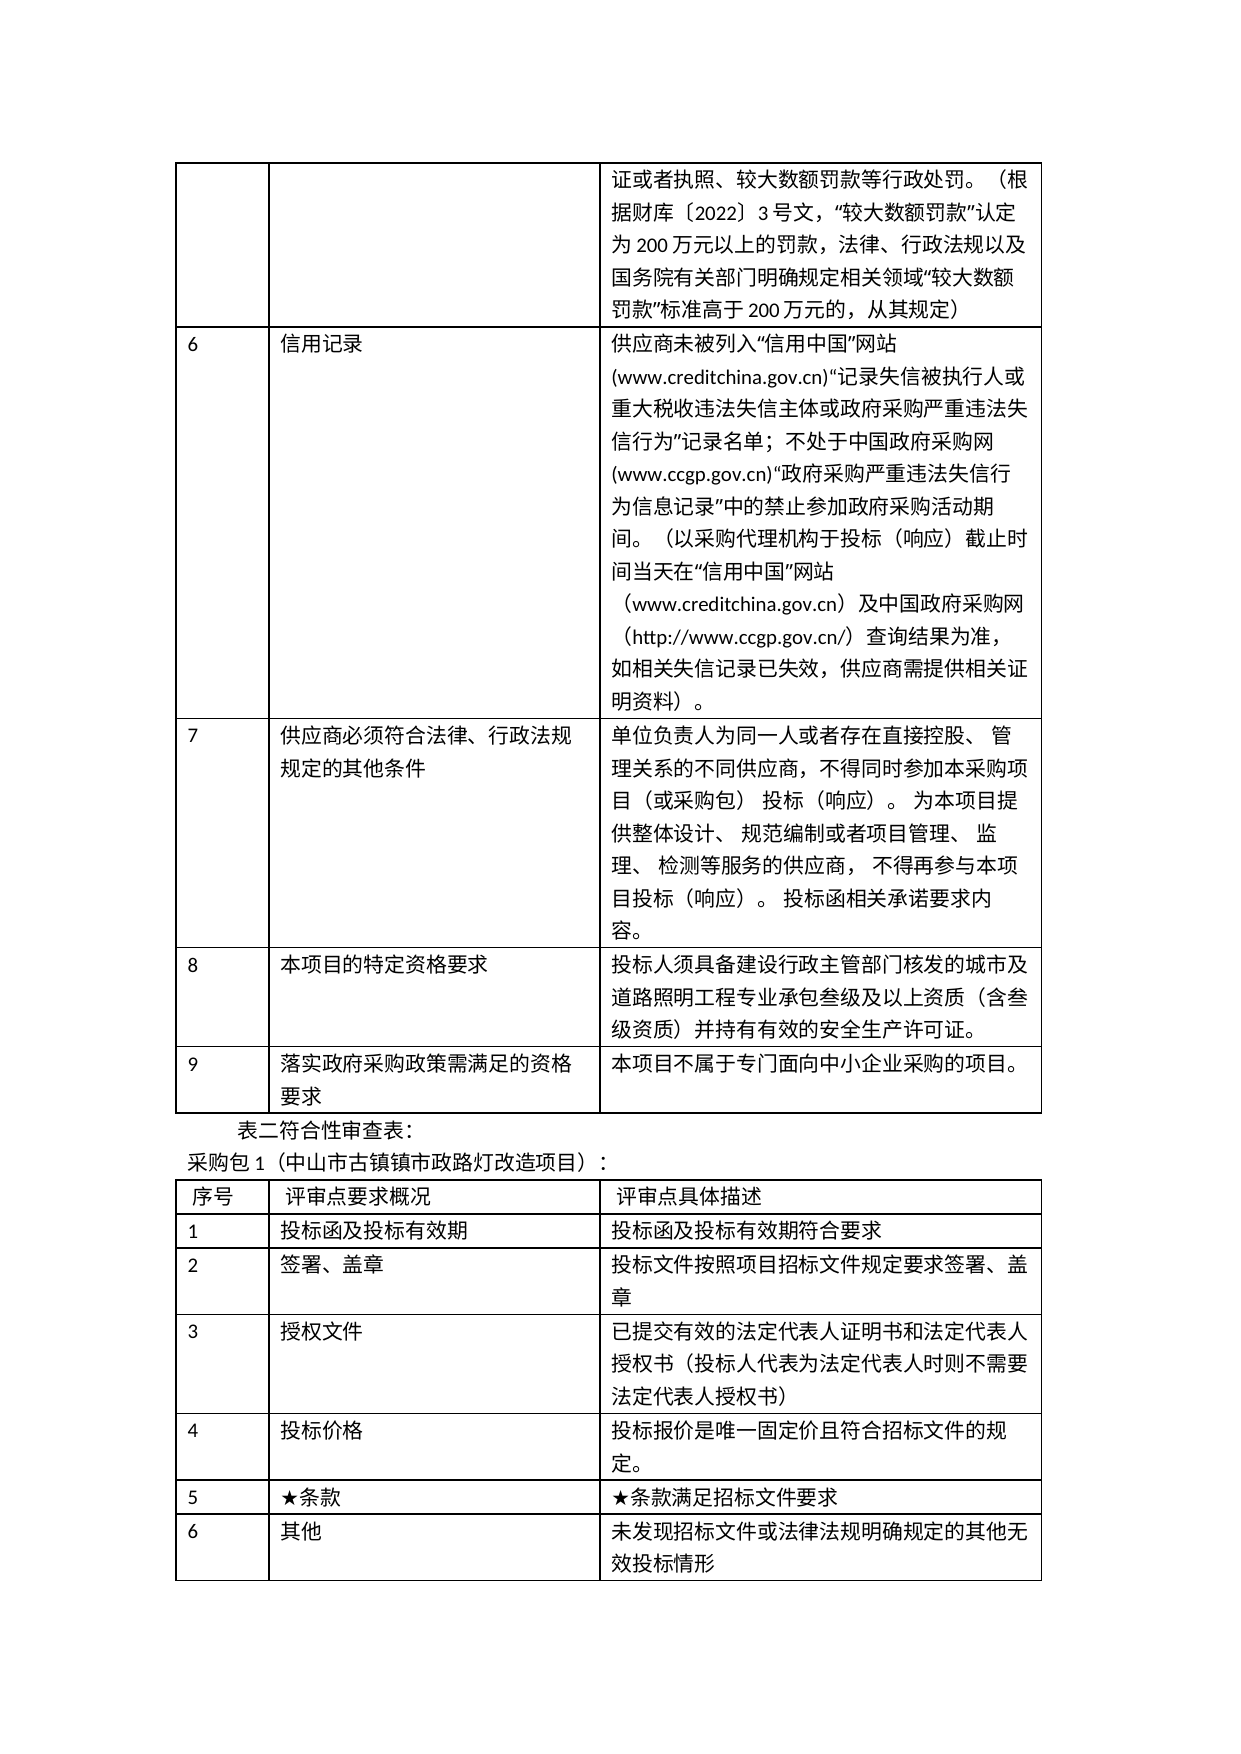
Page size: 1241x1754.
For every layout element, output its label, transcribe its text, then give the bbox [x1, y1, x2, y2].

table_cell 本项目的特定资格要求 [270, 948, 599, 1046]
table_cell 9 [177, 1047, 268, 1112]
table_header 序号 [177, 1181, 268, 1213]
table_cell 4 [177, 1414, 268, 1479]
table_cell 落实政府采购政策需满足的资格要求 [270, 1047, 599, 1112]
table_cell 6 [177, 328, 268, 718]
table_cell 供应商必须符合法律、行政法规规定的其他条件 [270, 719, 599, 947]
table_cell 单位负责人为同一人或者存在直接控股、 管理关系的不同供应商，不得同时参加本采购项目（或采购包） 投标（响应）。 为本项目提供整体设计、 规范编制或者项目管理、 监理、 检测等服务的供应商， 不得再参与本项目投标（响应）。 投标函相关承诺要求内容。 [601, 719, 1041, 947]
table_cell 本项目不属于专门面向中小企业采购的项目。 [601, 1047, 1041, 1112]
table_cell 投标价格 [270, 1414, 599, 1479]
table_cell ★条款满足招标文件要求 [601, 1481, 1041, 1513]
table_cell 投标报价是唯一固定价且符合招标文件的规定。 [601, 1414, 1041, 1479]
table_header 评审点要求概况 [270, 1181, 599, 1213]
table_cell 其他 [270, 1515, 599, 1580]
table_cell 投标文件按照项目招标文件规定要求签署、盖章 [601, 1249, 1041, 1313]
table_cell 2 [177, 1249, 268, 1313]
table_cell 已提交有效的法定代表人证明书和法定代表人授权书（投标人代表为法定代表人时则不需要法定代表人授权书） [601, 1315, 1041, 1413]
table_cell 未发现招标文件或法律法规明确规定的其他无效投标情形 [601, 1515, 1041, 1580]
table_cell 5 [177, 1481, 268, 1513]
table_cell 信用记录 [270, 328, 599, 718]
table_cell 6 [177, 1515, 268, 1580]
table_cell ★条款 [270, 1481, 599, 1513]
table_cell 1 [177, 1215, 268, 1247]
text 采购包1（中山市古镇镇市政路灯改造项目）： [187, 1146, 1053, 1179]
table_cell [601, 164, 1041, 326]
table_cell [270, 164, 599, 326]
table_cell 8 [177, 948, 268, 1046]
table_cell 签署、盖章 [270, 1249, 599, 1313]
table_cell 投标人须具备建设行政主管部门核发的城市及道路照明工程专业承包叁级及以上资质（含叁级资质）并持有有效的安全生产许可证。 [601, 948, 1041, 1046]
table_cell 5 [177, 164, 268, 326]
table_cell 授权文件 [270, 1315, 599, 1413]
text 表二符合性审查表： [187, 1114, 1053, 1146]
table_cell 投标函及投标有效期符合要求 [601, 1215, 1041, 1247]
table_cell 3 [177, 1315, 268, 1413]
table_cell 7 [177, 719, 268, 947]
table_cell 投标函及投标有效期 [270, 1215, 599, 1247]
table_cell 供应商未被列入“信用中国”网站(www.creditchina.gov.cn)“记录失信被执行人或重大税收违法失信主体或政府采购严重违法失信行为”记录名单；不处于中国政府采购网(www.ccgp.gov.cn)“政府采购严重违法失信行为信息记录”中的禁止参加政府采购活动期间。（以采购代理机构于投标（响应）截止时间当天在“信用中国”网站（www.creditchina.gov.cn）及中国政府采购网（http://www.ccgp.gov.cn/）查询结果为准，如相关失信记录已失效，供应商需提供相关证明资料）。 [601, 328, 1041, 718]
table_header 评审点具体描述 [601, 1181, 1041, 1213]
